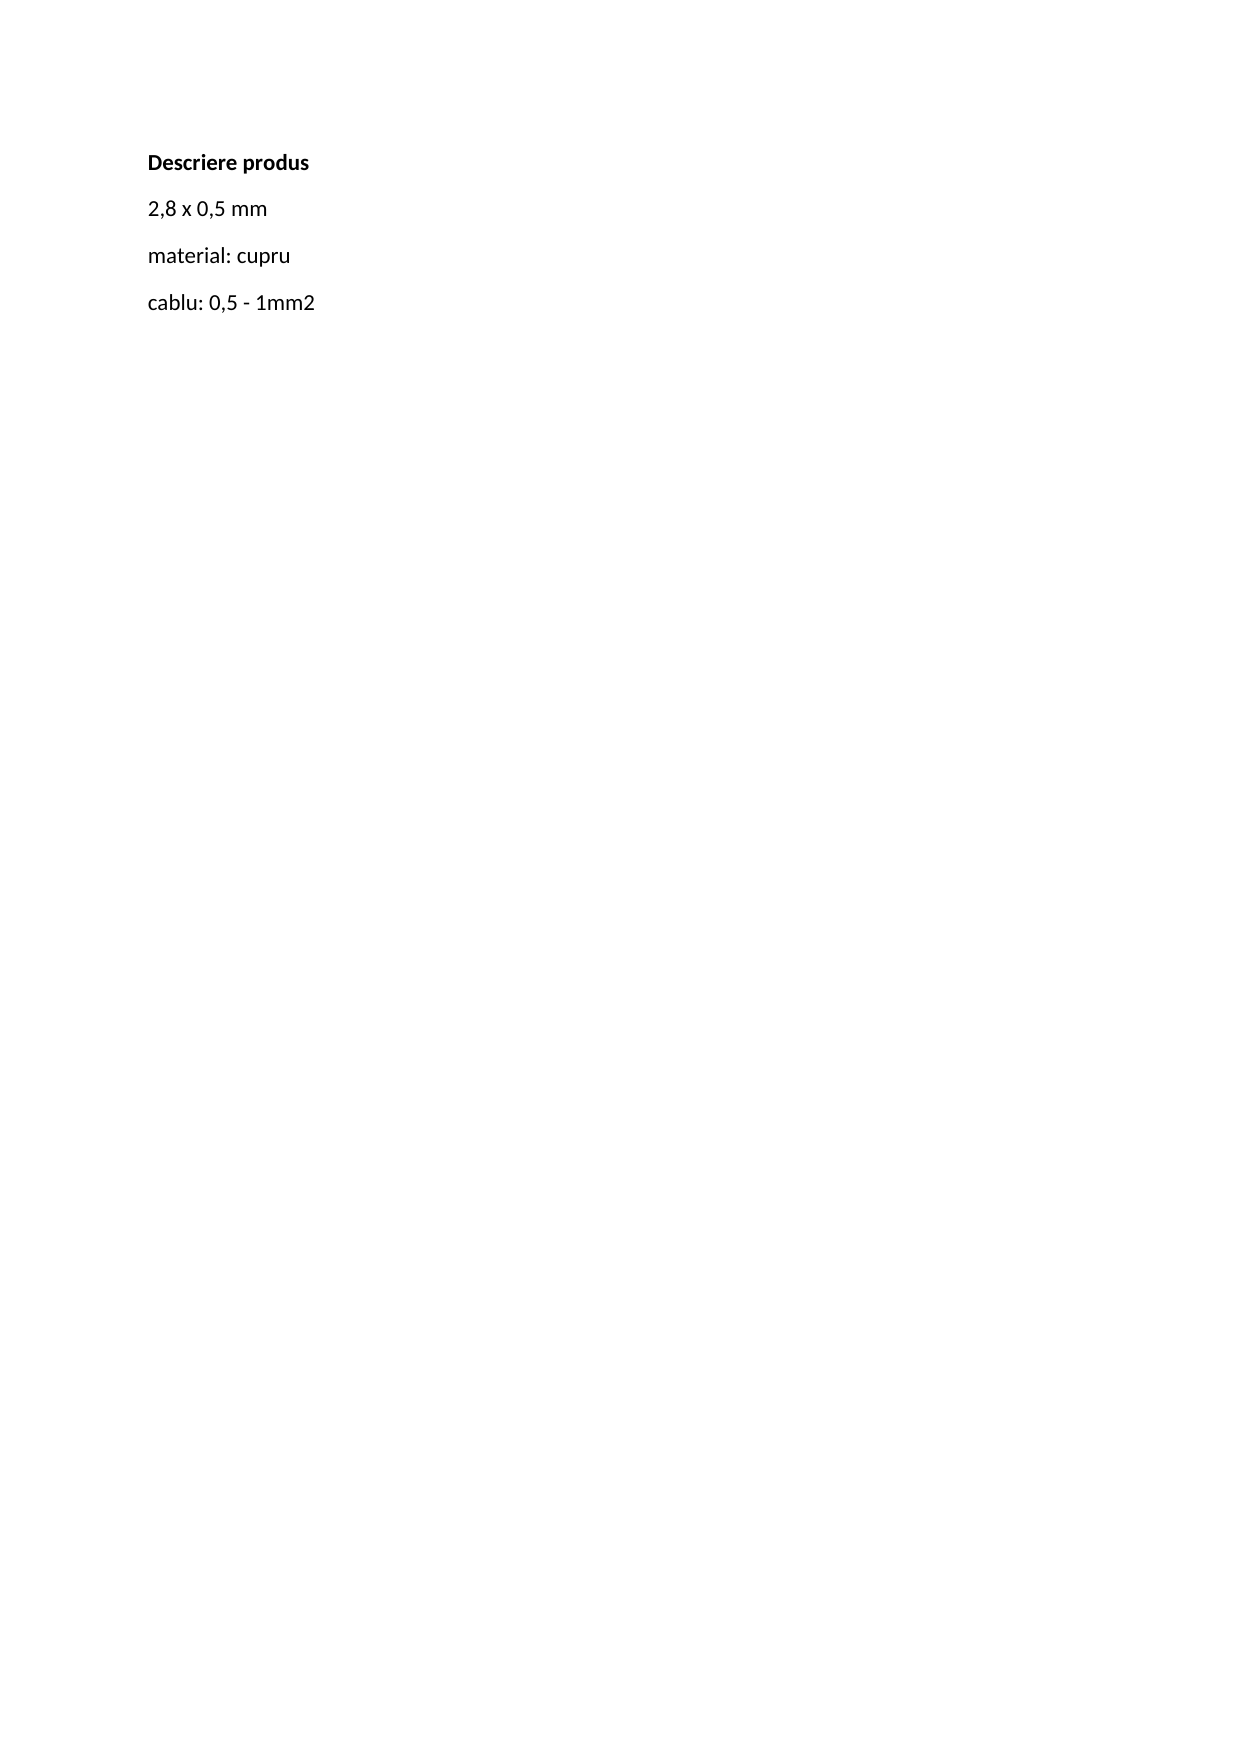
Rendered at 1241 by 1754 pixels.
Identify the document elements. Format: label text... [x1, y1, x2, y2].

text material: cupru [148, 241, 1093, 269]
text 2,8 x 0,5 mm [148, 194, 1093, 222]
text cablu: 0,5 - 1mm2 [148, 288, 1093, 316]
text Descriere produs [148, 148, 1093, 176]
